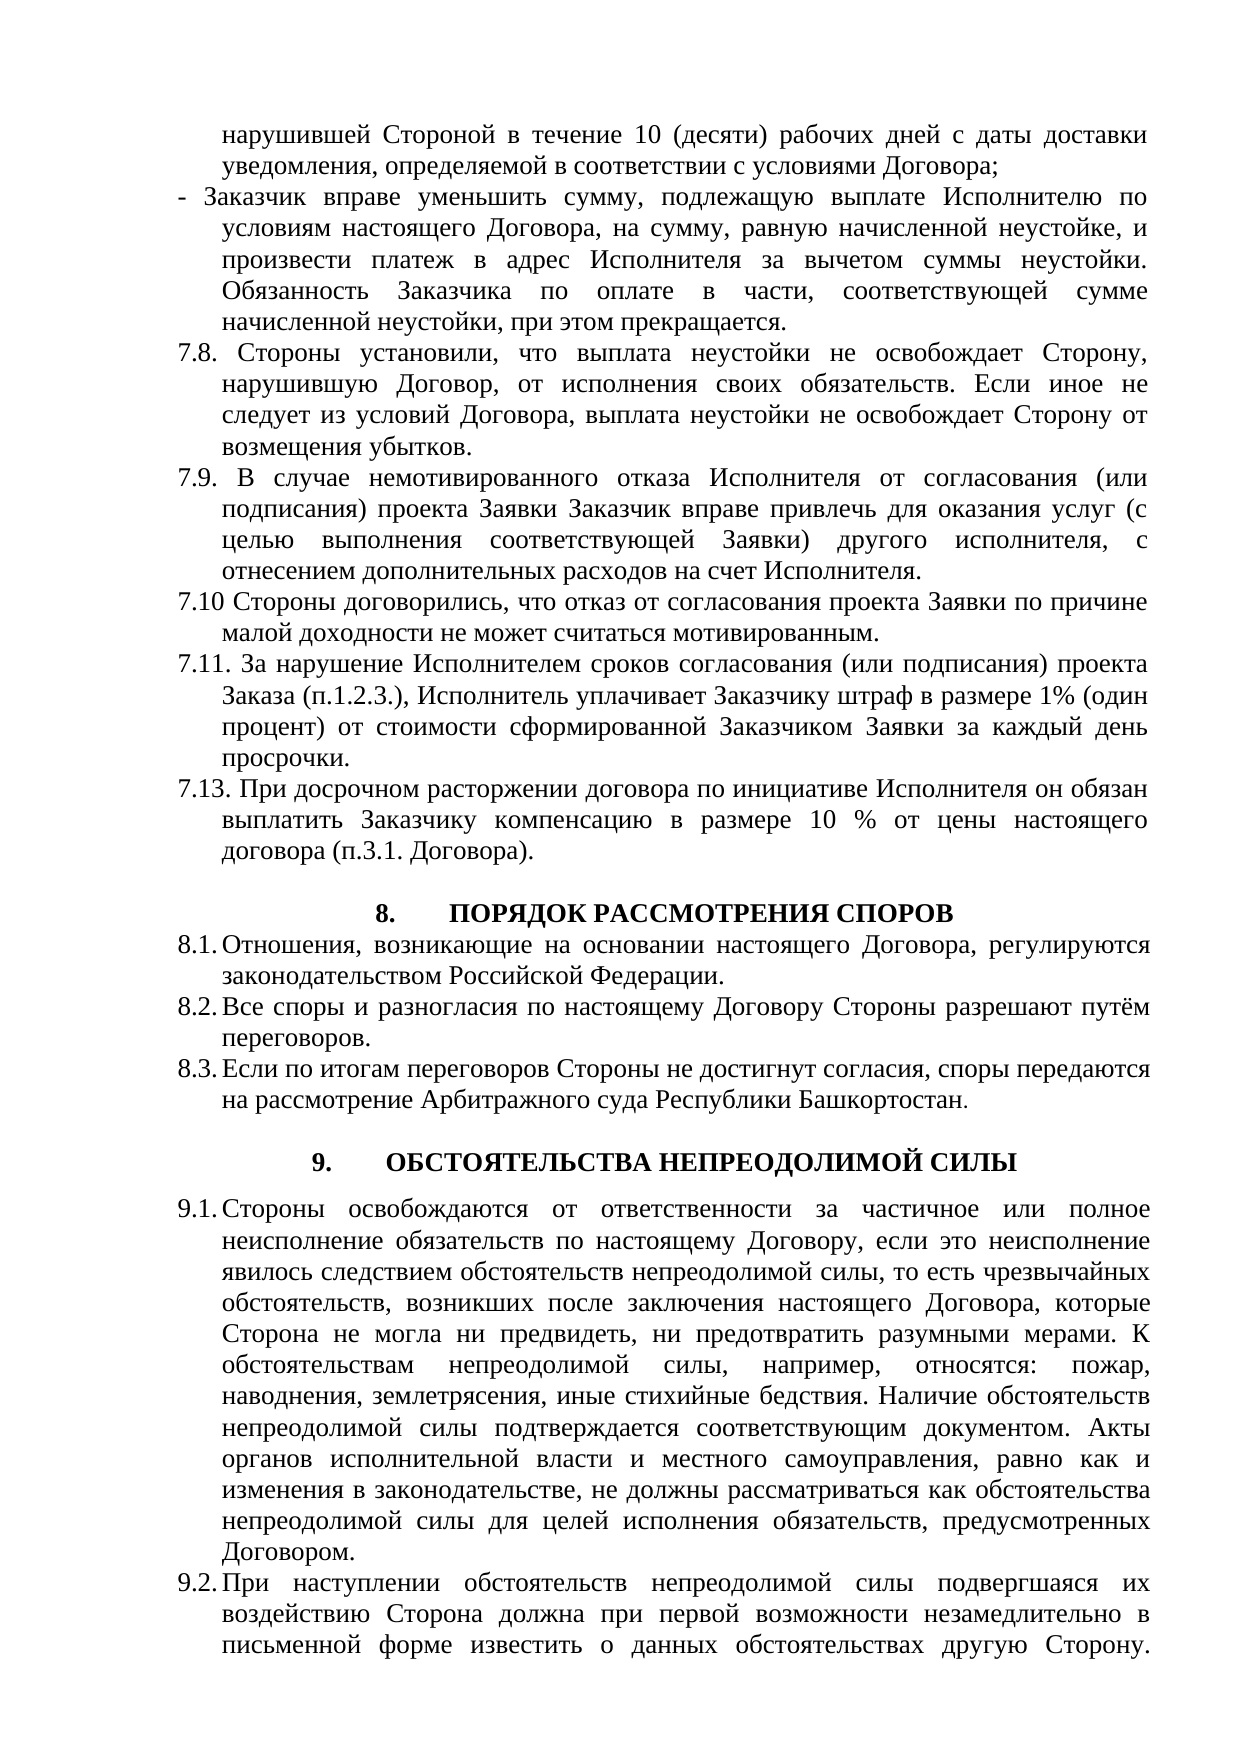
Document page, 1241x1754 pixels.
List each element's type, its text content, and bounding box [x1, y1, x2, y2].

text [177, 1566, 1152, 1660]
text 8.2. Все споры и разногласия по настоящему Договору Стороны разрешают путём переговоров. [177, 990, 1152, 1052]
text 8.1. Отношения, возникающие на основании настоящего Договора, регулируются законодательством Российской Федерации. [177, 928, 1152, 990]
text 7.10 Стороны договорились, что отказ от согласования проекта Заявки по причине малой доходности не может считаться мотивированным. [177, 585, 1149, 648]
text 7.9. В случае немотивированного отказа Исполнителя от согласования (или подписания) проекта Заявки Заказчик вправе привлечь для оказания услуг (с целью выполнения соответствующей Заявки) другого исполнителя, с отнесением дополнительных расходов на счет Исполнителя. [177, 461, 1149, 585]
text 7.11. За нарушение Исполнителем сроков согласования (или подписания) проекта Заказа (п.1.2.3.), Исполнитель уплачивает Заказчику штраф в размере 1% (один процент) от стоимости сформированной Заказчиком Заявки за каждый день просрочки. [177, 648, 1149, 772]
text - Заказчик вправе уменьшить сумму, подлежащую выплате Исполнителю по условиям настоящего Договора, на сумму, равную начисленной неустойке, и произвести платеж в адрес Исполнителя за вычетом суммы неустойки. Обязанность Заказчика по оплате в части, соответствующей сумме начисленной неустойки, при этом прекращается. [177, 180, 1149, 336]
text 8.3. Если по итогам переговоров Стороны не достигнут согласия, споры передаются на рассмотрение Арбитражного суда Республики Башкортостан. [177, 1052, 1152, 1115]
text 9.1. Стороны освобождаются от ответственности за частичное или полное неисполнение обязательств по настоящему Договору, если это неисполнение явилось следствием обстоятельств непреодолимой силы, то есть чрезвычайных обстоятельств, возникших после заключения настоящего Договора, которые Сторона не могла ни предвидеть, ни предотвратить разумными мерами. К обстоятельствам непреодолимой силы, например, относятся: пожар, наводнения, землетрясения, иные стихийные бедствия. Наличие обстоятельств непреодолимой силы подтверждается соответствующим документом. Акты органов исполнительной власти и местного самоуправления, равно как и изменения в законодательстве, не должны рассматриваться как обстоятельства непреодолимой силы для целей исполнения обязательств, предусмотренных Договором. [177, 1193, 1152, 1566]
text 7.13. При досрочном расторжении договора по инициативе Исполнителя он обязан выплатить Заказчику компенсацию в размере 10 % от цены настоящего договора (п.3.1. Договора). [177, 772, 1149, 866]
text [177, 118, 1149, 180]
text 8. ПОРЯДОК РАССМОТРЕНИЯ СПОРОВ [177, 897, 1152, 928]
text 7.8. Стороны установили, что выплата неустойки не освобождает Сторону, нарушившую Договор, от исполнения своих обязательств. Если иное не следует из условий Договора, выплата неустойки не освобождает Сторону от возмещения убытков. [177, 336, 1149, 461]
text 9. ОБСТОЯТЕЛЬСТВА НЕПРЕОДОЛИМОЙ СИЛЫ [177, 1146, 1152, 1177]
